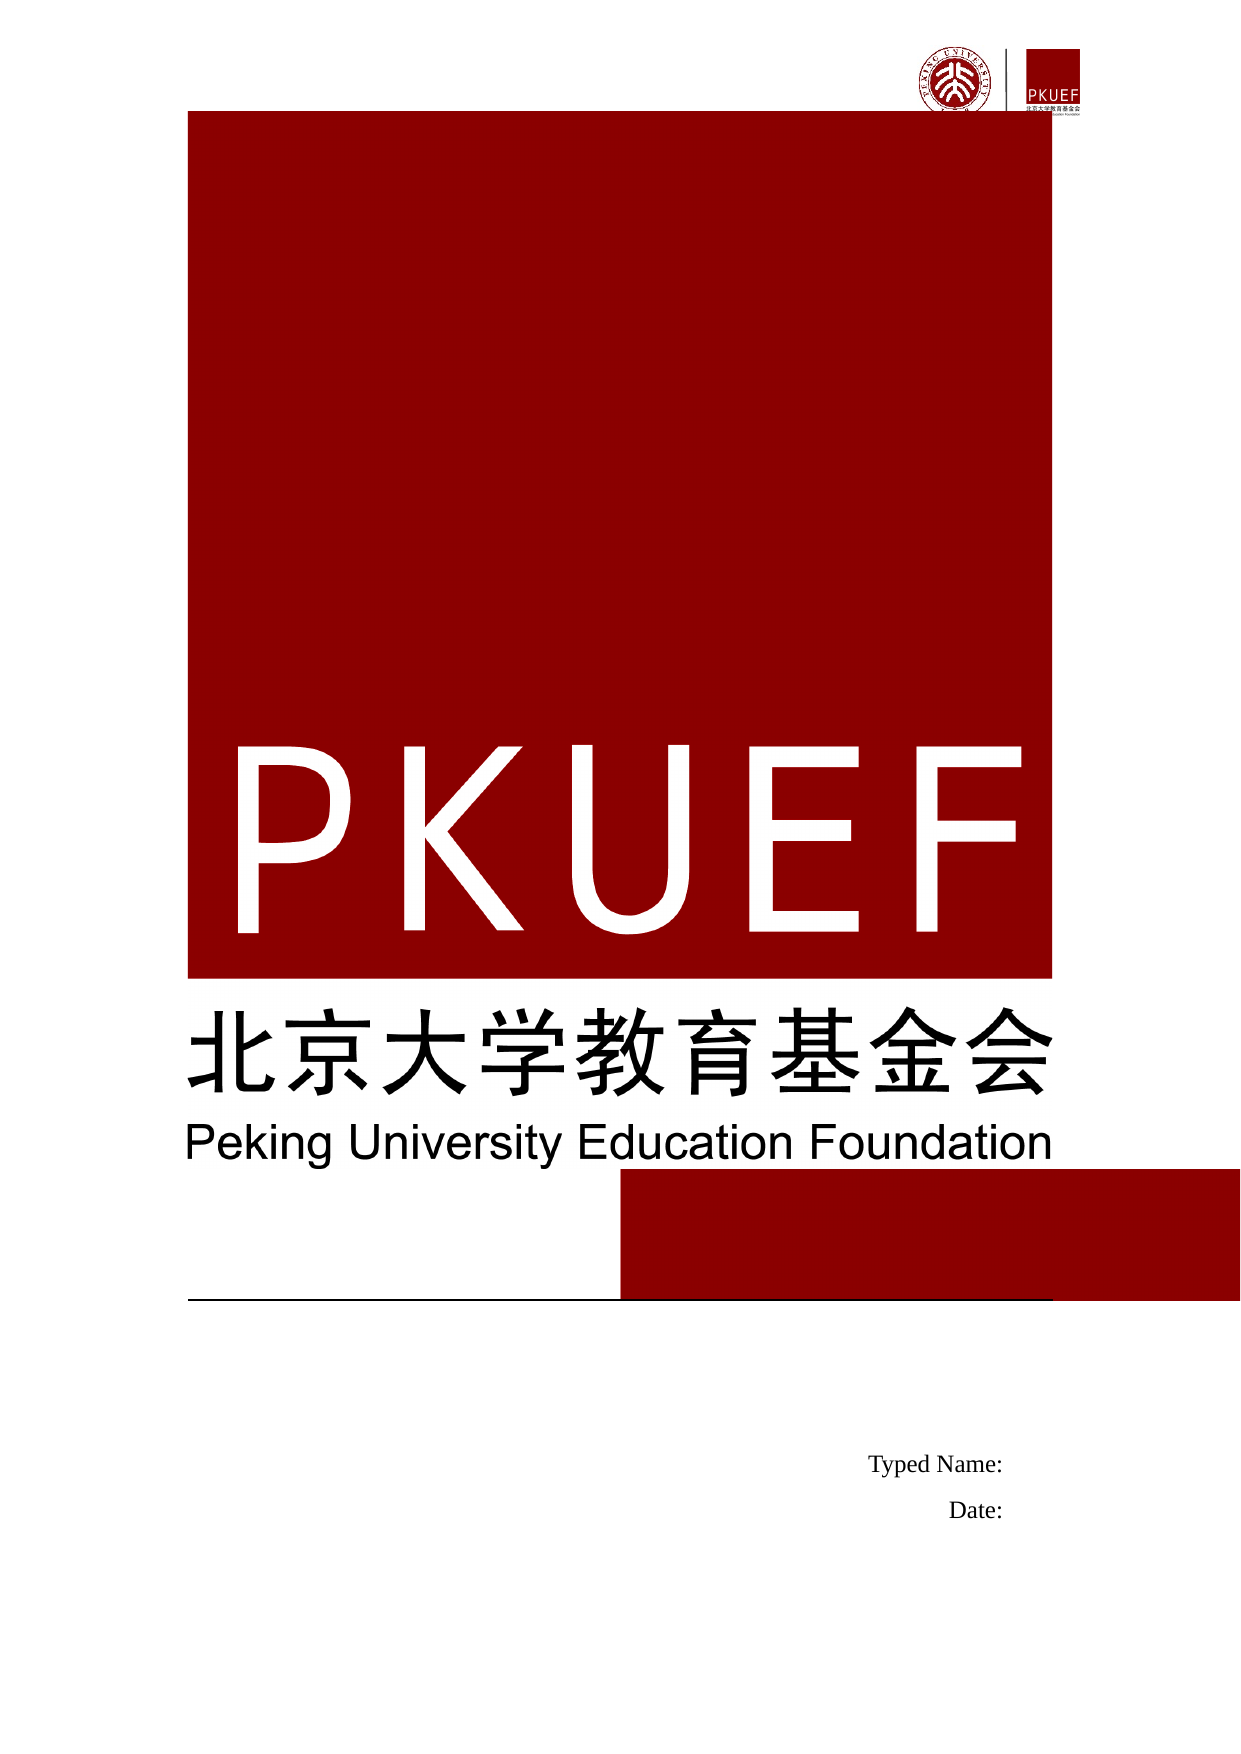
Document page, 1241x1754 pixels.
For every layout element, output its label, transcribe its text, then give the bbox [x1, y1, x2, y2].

picture [187, 45, 1241, 1301]
text Date: [187, 1494, 1003, 1526]
text Typed Name: [187, 1447, 1003, 1479]
